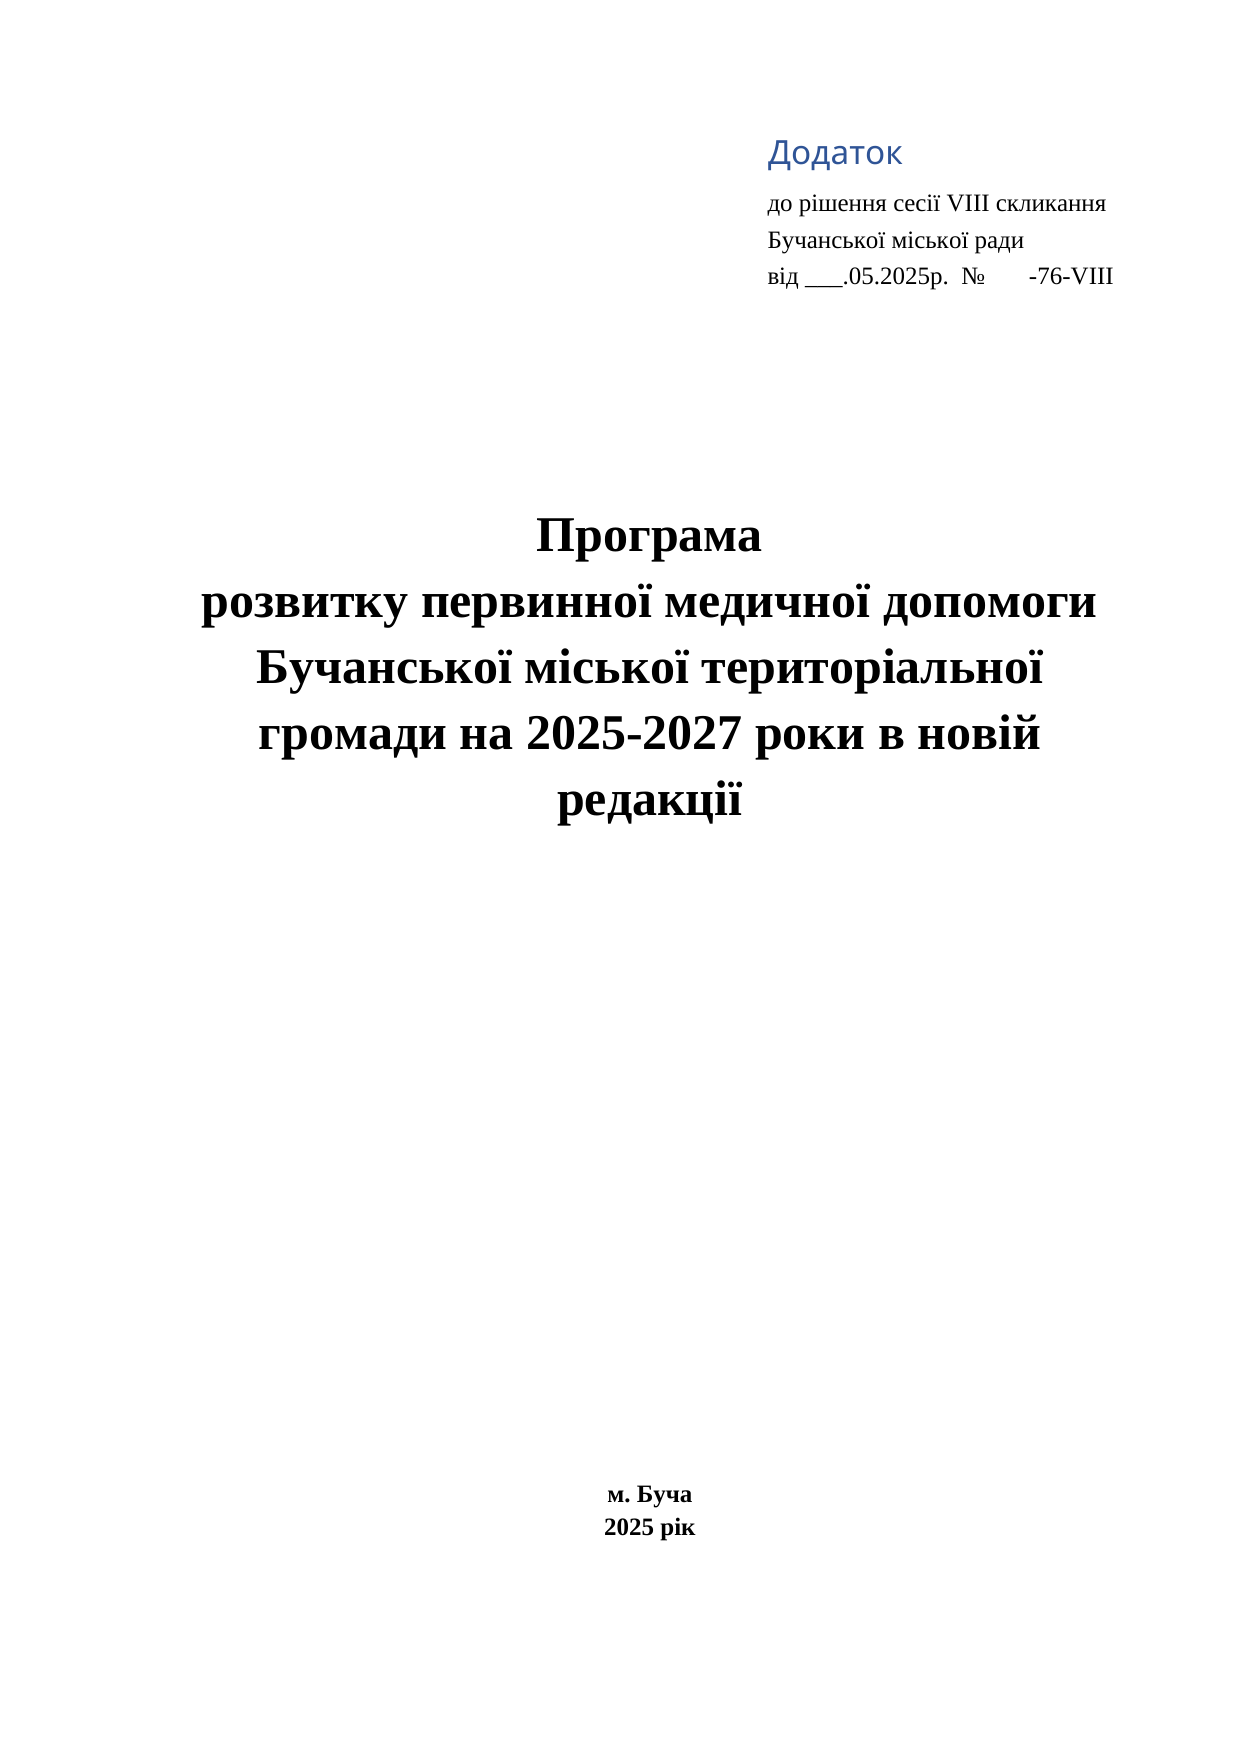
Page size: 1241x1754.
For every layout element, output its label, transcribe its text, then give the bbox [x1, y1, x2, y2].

text до рішення сесії VIII скликання [767, 188, 1122, 217]
text розвитку первинної медичної допомоги [177, 571, 1122, 628]
text Програма [177, 505, 1122, 562]
text від ___.05.2025р. № -76-VІІІ [767, 261, 1122, 290]
text Бучанської міської ради [767, 225, 1122, 253]
subtitle Додаток [768, 128, 1122, 174]
text Бучанської міської територіальної громади на 2025-2027 роки в новій редакції [177, 637, 1122, 826]
text 2025 рік [177, 1512, 1122, 1541]
text м. Буча [177, 1479, 1122, 1508]
